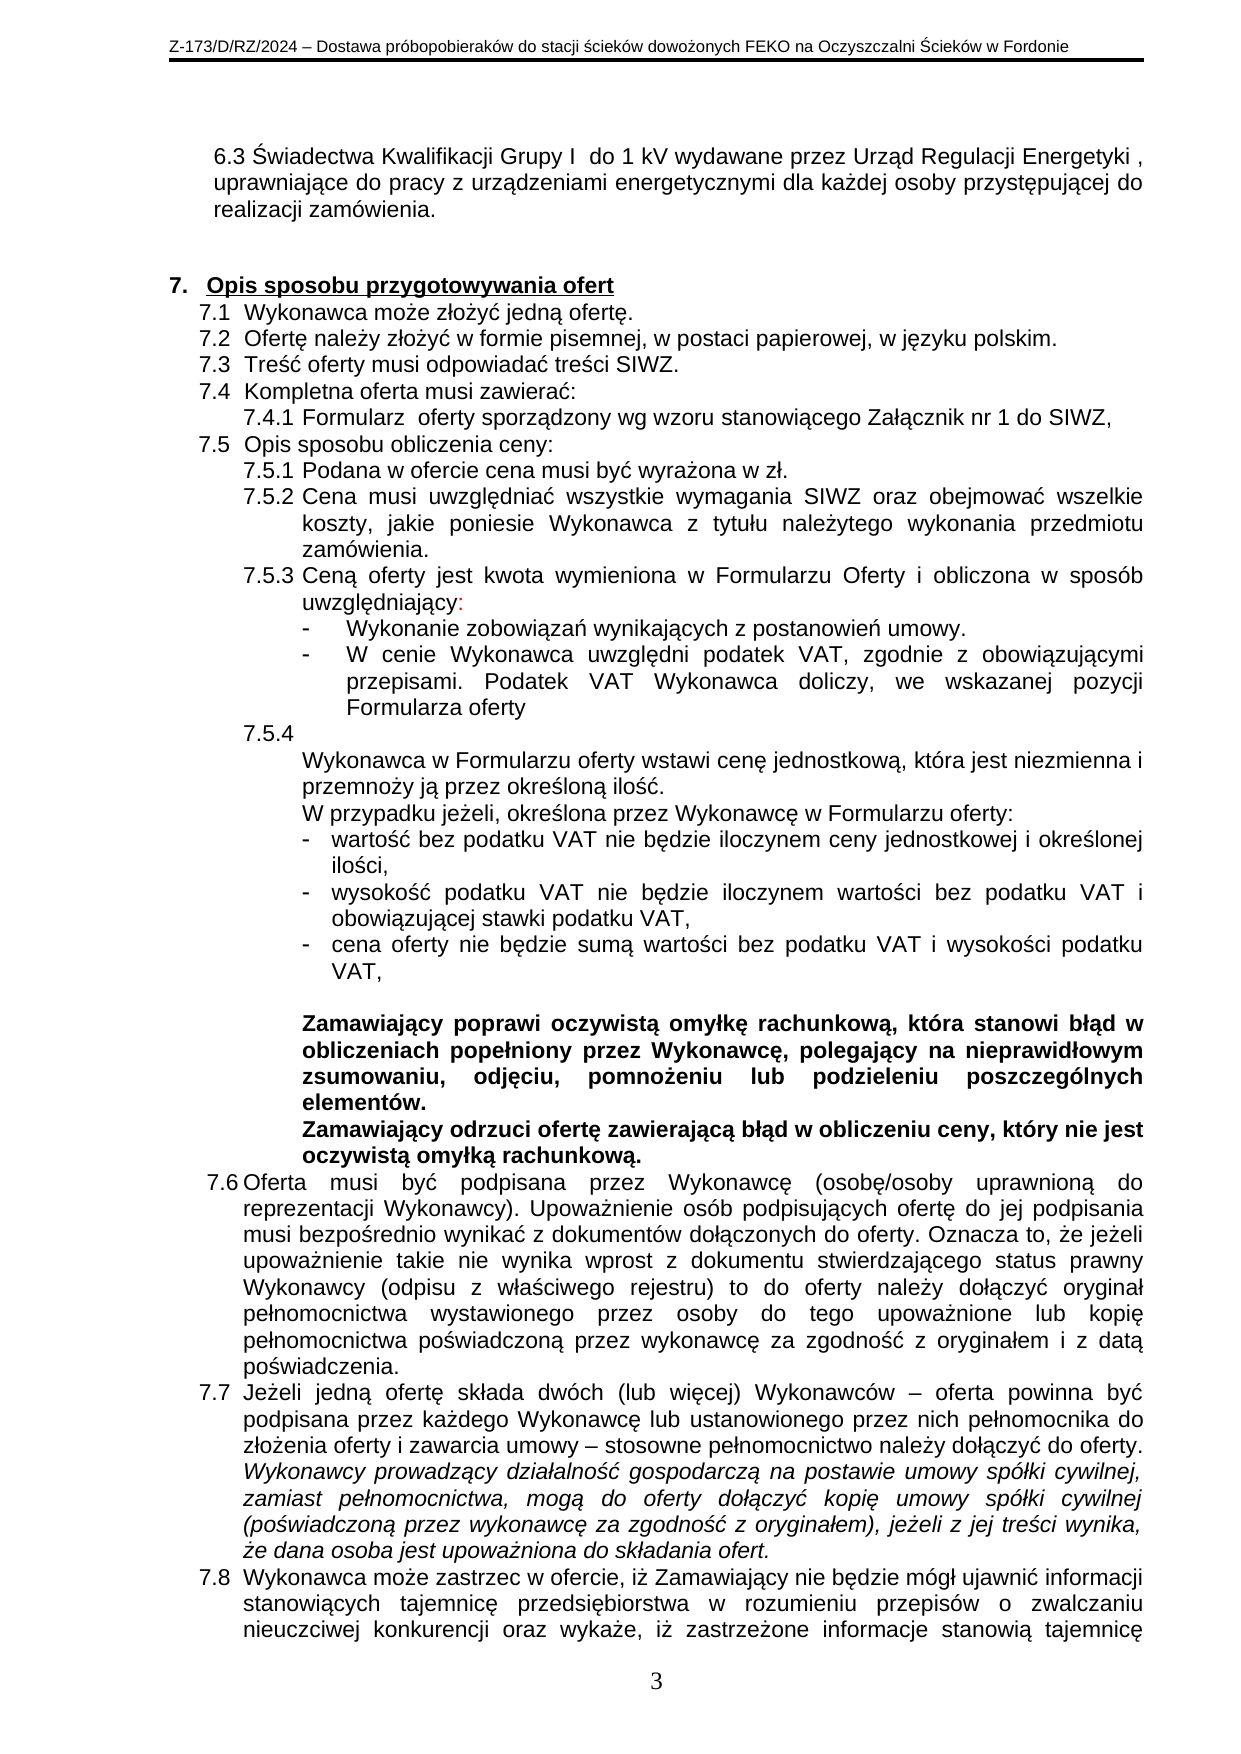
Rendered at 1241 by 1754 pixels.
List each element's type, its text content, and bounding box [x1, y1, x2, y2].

list W cenie Wykonawca uwzględni podatek VAT, zgodnie z obowiązującymi przepisami. Podatek VAT Wykonawca doliczy, we wskazanej pozycji Formularza oferty [302, 641, 1144, 720]
text Wykonawca w Formularzu oferty wstawi cenę jednostkową, która jest niezmienna i przemnoży ją przez określoną ilość. [302, 747, 1144, 799]
list Ofertę należy złożyć w formie pisemnej, w postaci papierowej, w języku polskim. [198, 325, 1144, 351]
text Zamawiający odrzuci ofertę zawierającą błąd w obliczeniu ceny, który nie jest oczywistą omyłką rachunkową. [302, 1116, 1144, 1168]
list wysokość podatku VAT nie będzie iloczynem wartości bez podatku VAT i obowiązującej stawki podatku VAT, [302, 878, 1144, 931]
list Formularz oferty sporządzony wg wzoru stanowiącego Załącznik nr 1 do SIWZ, [243, 404, 1144, 431]
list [198, 1564, 1144, 1643]
text W przypadku jeżeli, określona przez Wykonawcę w Formularzu oferty: [302, 799, 1144, 826]
list Ceną oferty jest kwota wymieniona w Formularzu Oferty i obliczona w sposób uwzględniający: [243, 562, 1144, 615]
list Opis sposobu obliczenia ceny: [198, 431, 1144, 457]
list Jeżeli jedną ofertę składa dwóch (lub więcej) Wykonawców – oferta powinna być podpisana przez każdego Wykonawcę lub ustanowionego przez nich pełnomocnika do złożenia oferty i zawarcia umowy – stosowne pełnomocnictwo należy dołączyć do oferty. Wykonawcy prowadzący działalność gospodarczą na postawie umowy spółki cywilnej, zamiast pełnomocnictwa, mogą do oferty dołączyć kopię umowy spółki cywilnej (poświadczoną przez wykonawcę za zgodność z oryginałem), jeżeli z jej treści wynika, że dana osoba jest upoważniona do składania ofert. [198, 1379, 1144, 1564]
list Kompletna oferta musi zawierać: [198, 378, 1144, 404]
list Wykonawca może złożyć jedną ofertę. [198, 299, 1144, 325]
list Oferta musi być podpisana przez Wykonawcę (osobę/osoby uprawnioną do reprezentacji Wykonawcy). Upoważnienie osób podpisujących ofertę do jej podpisania musi bezpośrednio wynikać z dokumentów dołączonych do oferty. Oznacza to, że jeżeli upoważnienie takie nie wynika wprost z dokumentu stwierdzającego status prawny Wykonawcy (odpisu z właściwego rejestru) to do oferty należy dołączyć oryginał pełnomocnictwa wystawionego przez osoby do tego upoważnione lub kopię pełnomocnictwa poświadczoną przez wykonawcę za zgodność z oryginałem i z datą poświadczenia. [206, 1168, 1144, 1379]
list wartość bez podatku VAT nie będzie iloczynem ceny jednostkowej i określonej ilości, [302, 826, 1144, 878]
text Zamawiający poprawi oczywistą omyłkę rachunkową, która stanowi błąd w obliczeniach popełniony przez Wykonawcę, polegający na nieprawidłowym zsumowaniu, odjęciu, pomnożeniu lub podzieleniu poszczególnych elementów. [302, 1010, 1144, 1116]
list Opis sposobu przygotowywania ofert [169, 272, 1144, 299]
list cena oferty nie będzie sumą wartości bez podatku VAT i wysokości podatku VAT, [302, 931, 1144, 984]
list Cena musi uwzględniać wszystkie wymagania SIWZ oraz obejmować wszelkie koszty, jakie poniesie Wykonawca z tytułu należytego wykonania przedmiotu zamówienia. [243, 483, 1144, 562]
list Podana w ofercie cena musi być wyrażona w zł. [243, 457, 1144, 483]
text 6.3 Świadectwa Kwalifikacji Grupy I do 1 kV wydawane przez Urząd Regulacji Energetyki , uprawniające do pracy z urządzeniami energetycznymi dla każdej osoby przystępującej do realizacji zamówienia. [213, 143, 1144, 222]
list Treść oferty musi odpowiadać treści SIWZ. [198, 351, 1144, 378]
list Wykonanie zobowiązań wynikających z postanowień umowy. [302, 615, 1144, 641]
